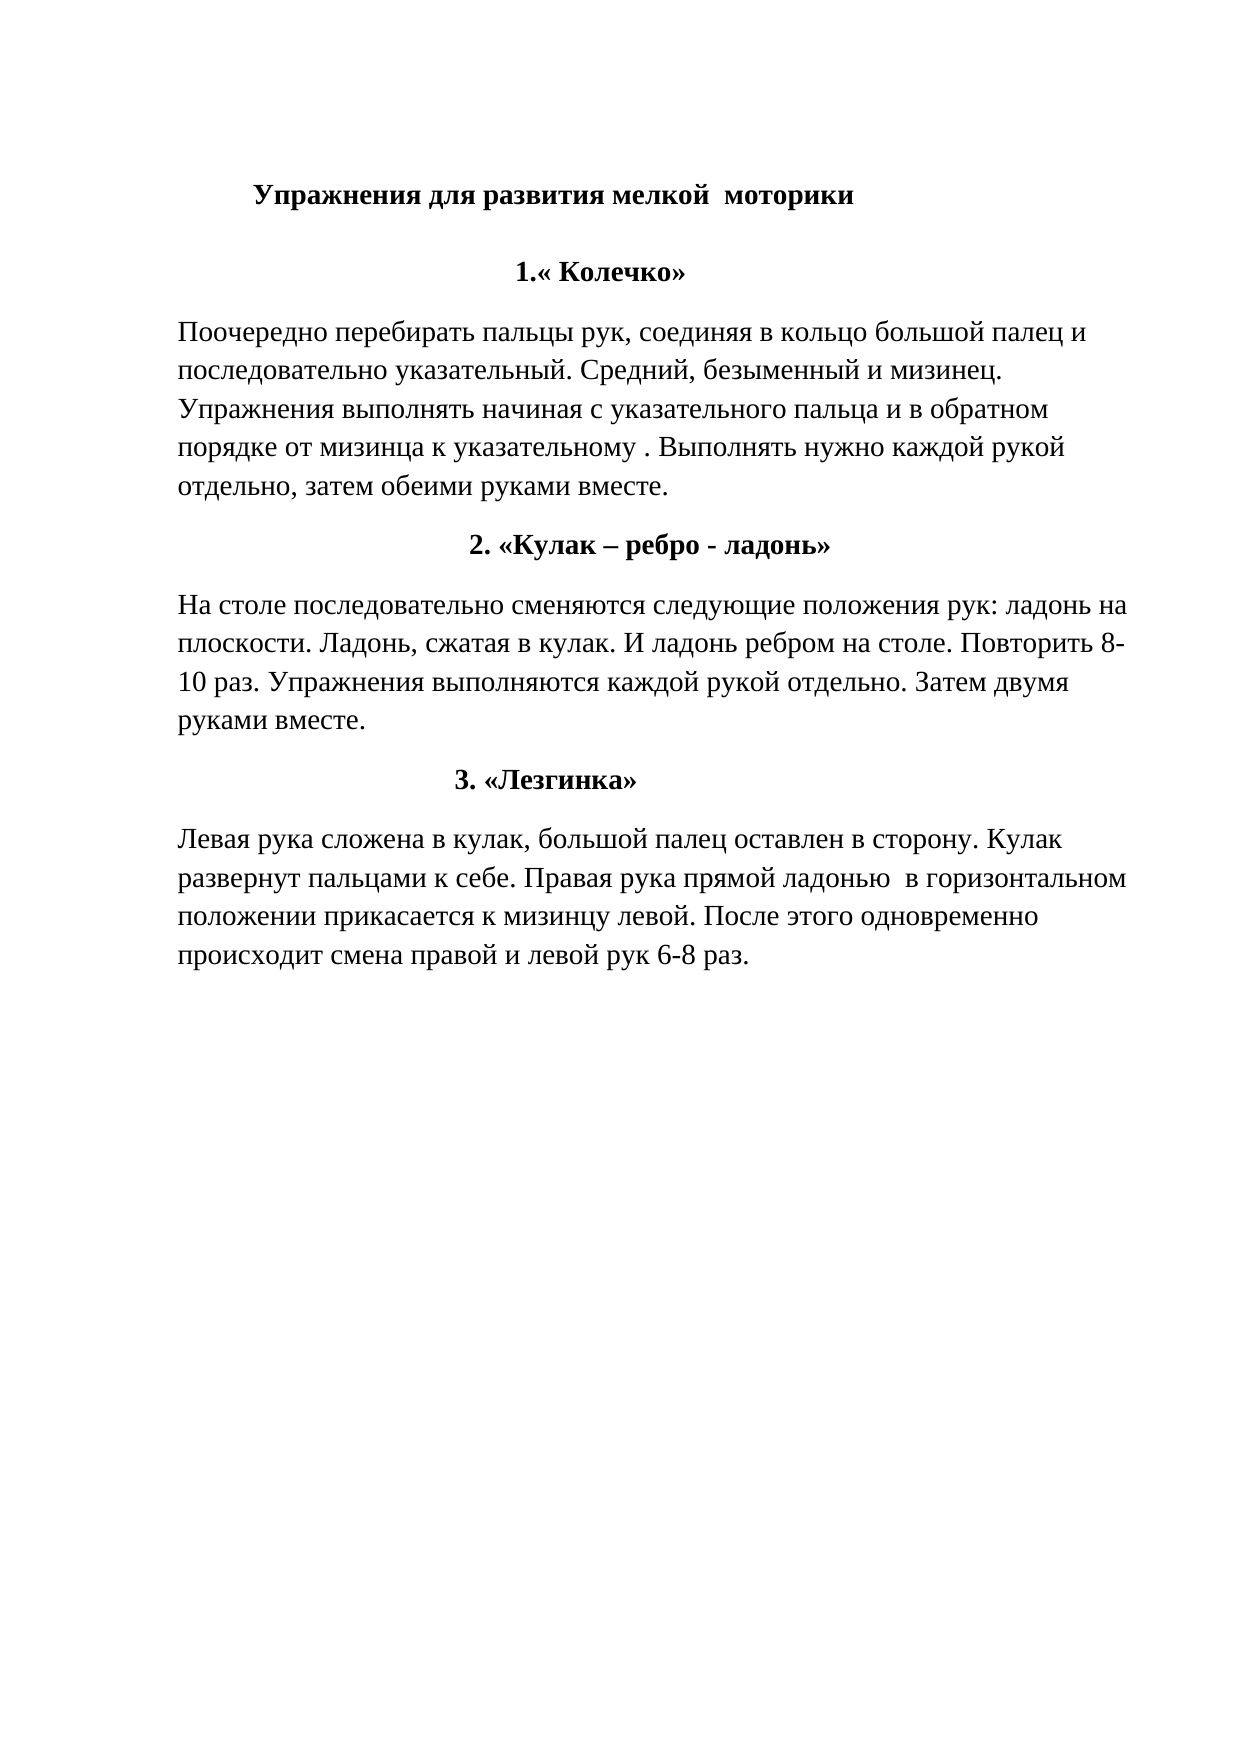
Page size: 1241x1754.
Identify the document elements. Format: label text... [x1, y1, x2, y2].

list Упражнения для развития мелкой моторики [252, 177, 1152, 211]
text 3. «Лезгинка» [177, 762, 1152, 795]
list 1.« Колечко» [252, 254, 1152, 288]
text На столе последовательно сменяются следующие положения рук: ладонь на плоскости. Ладонь, сжатая в кулак. И ладонь ребром на столе. Повторить 8-10 раз. Упражнения выполняются каждой рукой отдельно. Затем двумя руками вместе. [177, 587, 1152, 736]
text Левая рука сложена в кулак, большой палец оставлен в сторону. Кулак развернут пальцами к себе. Правая рука прямой ладонью в горизонтальном положении прикасается к мизинцу левой. После этого одновременно происходит смена правой и левой рук 6-8 раз. [177, 821, 1152, 970]
text Поочередно перебирать пальцы рук, соединяя в кольцо большой палец и последовательно указательный. Средний, безыменный и мизинец. Упражнения выполнять начиная с указательного пальца и в обратном порядке от мизинца к указательному . Выполнять нужно каждой рукой отдельно, затем обеими руками вместе. [177, 314, 1152, 502]
text 2. «Кулак – ребро - ладонь» [177, 527, 1152, 561]
